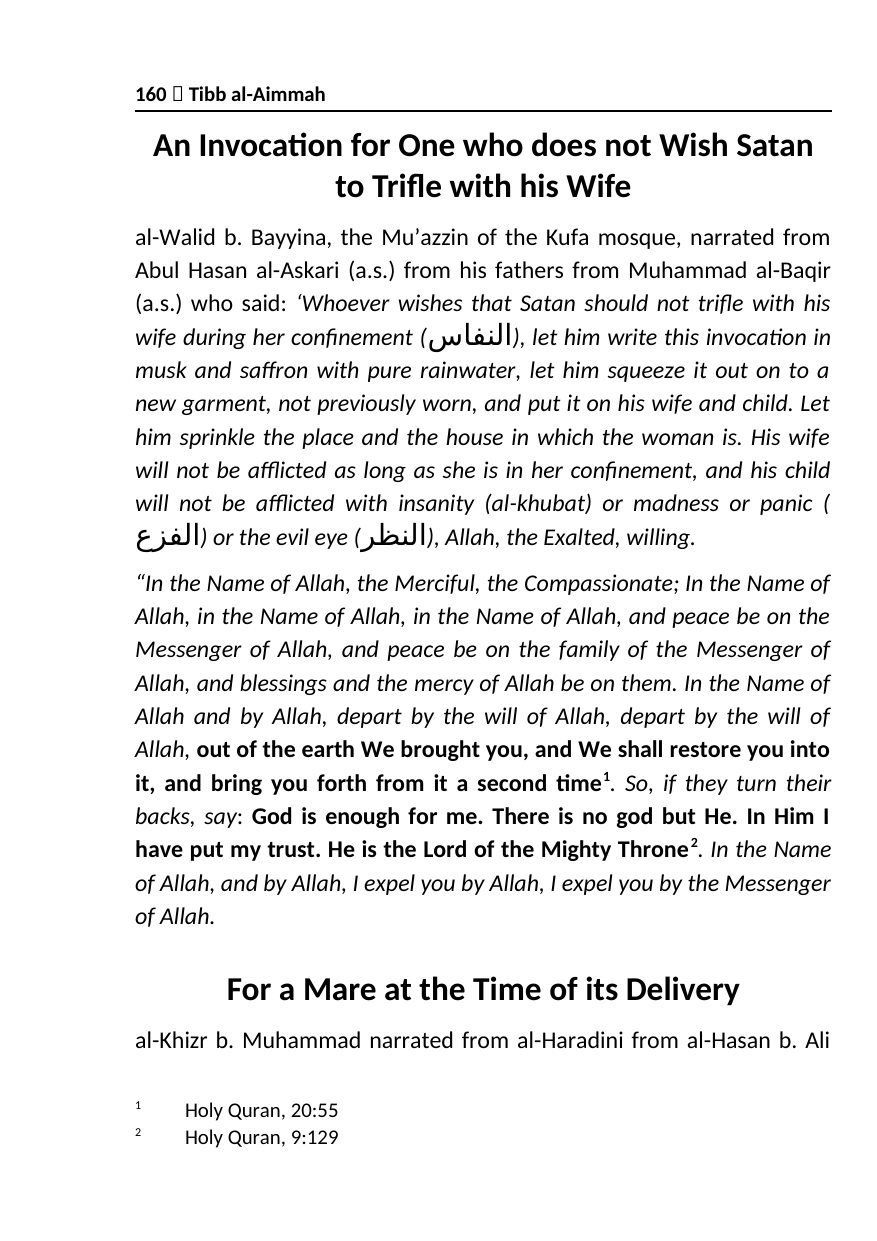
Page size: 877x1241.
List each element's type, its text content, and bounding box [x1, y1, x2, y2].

subtitle An Invocation for One who does not Wish Satan to Trifle with his Wife [135, 124, 832, 206]
text “In the Name of Allah, the Merciful, the Compassionate; In the Name of Allah, in the Name of Allah, in the Name of Allah, and peace be on the Messenger of Allah, and peace be on the family of the Messenger of Allah, and blessings and the mercy of Allah be on them. In the Name of Allah and by Allah, depart by the will of Allah, depart by the will of Allah, out of the earth We brought you, and We shall restore you into it, and bring you forth from it a second time. So, if they turn their backs, say: God is enough for me. There is no god but He. In Him I have put my trust. He is the Lord of the Mighty Throne. In the Name of Allah, and by Allah, I expel you by Allah, I expel you by the Messenger of Allah. [135, 564, 832, 931]
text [135, 1022, 832, 1055]
subtitle For a Mare at the Time of its Delivery [135, 968, 832, 1009]
text al-Walid b. Bayyina, the Mu’azzin of the Kufa mosque, narrated from Abul Hasan al-Askari (a.s.) from his fathers from Muhammad al-Baqir (a.s.) who said: ‘Whoever wishes that Satan should not trifle with his wife during her confinement (النفاس), let him write this invocation in musk and saffron with pure rainwater, let him squeeze it out on to a new garment, not previously worn, and put it on his wife and child. Let him sprinkle the place and the house in which the woman is. His wife will not be afflicted as long as she is in her confinement, and his child will not be afflicted with insanity (al-khubat) or madness or panic (الفزع) or the evil eye (النظر), Allah, the Exalted, willing. [135, 218, 832, 552]
